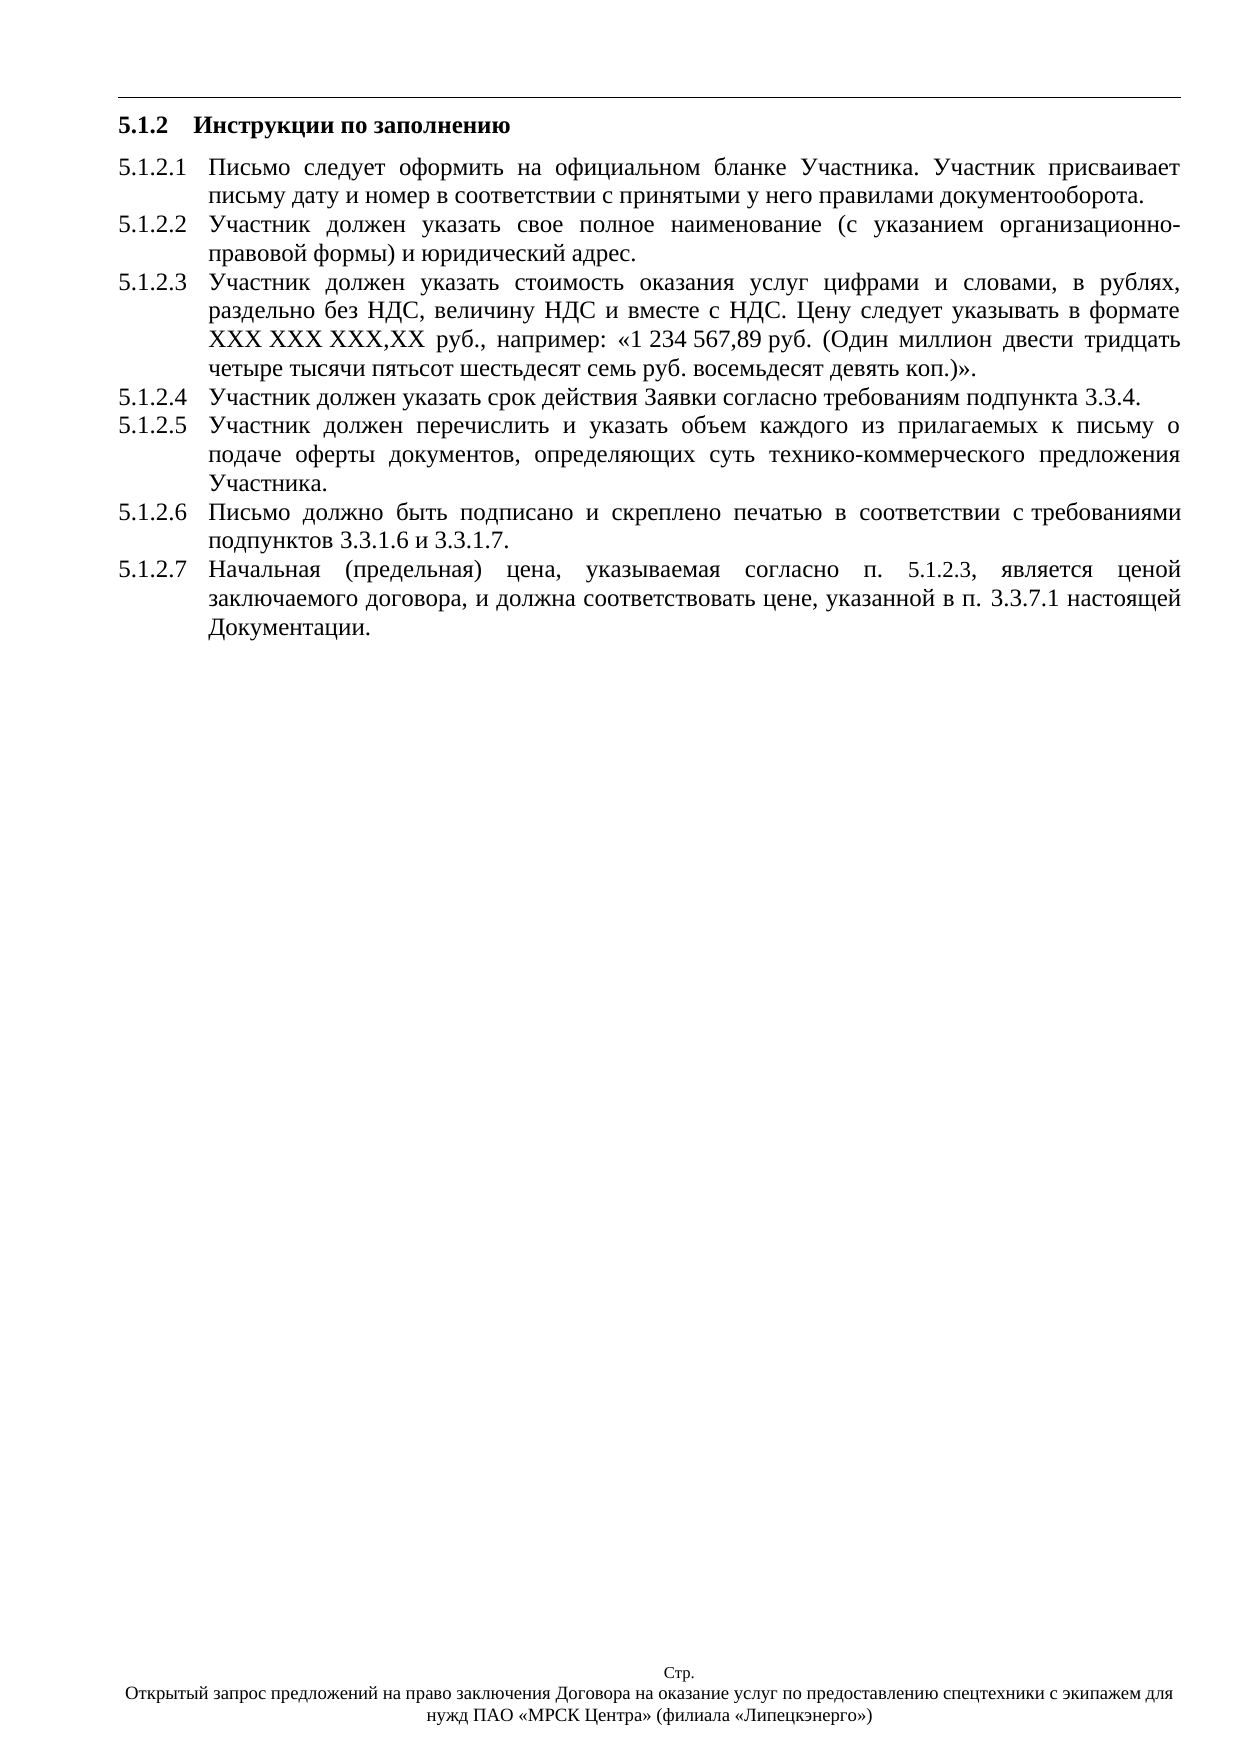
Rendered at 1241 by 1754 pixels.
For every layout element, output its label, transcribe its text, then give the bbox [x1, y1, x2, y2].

subtitle Инструкции по заполнению [118, 111, 1181, 139]
list Участник должен перечислить и указать объем каждого из прилагаемых к письму о подаче оферты документов, определяющих суть технико-коммерческого предложения Участника. [118, 411, 1181, 497]
list Письмо должно быть подписано и скреплено печатью в соответствии с требованиями подпунктов 3.3.1.6 и 3.3.1.7. [118, 497, 1181, 554]
list Письмо следует оформить на официальном бланке Участника. Участник присваивает письму дату и номер в соответствии с принятыми у него правилами документооборота. [118, 152, 1181, 209]
list Участник должен указать свое полное наименование (с указанием организационно-правовой формы) и юридический адрес. [118, 209, 1181, 267]
list Участник должен указать стоимость оказания услуг цифрами и словами, в рублях, раздельно без НДС, величину НДС и вместе с НДС. Цену следует указывать в формате ХХХ ХХХ ХХХ,ХХ руб., например: «1 234 567,89 руб. (Один миллион двести тридцать четыре тысячи пятьсот шестьдесят семь руб. восемьдесят девять коп.)». [118, 267, 1181, 382]
list Участник должен указать срок действия Заявки согласно требованиям подпункта 3.3.4. [118, 382, 1181, 411]
list Начальная (предельная) цена, указываемая согласно п. 5.1.2.3, является ценой заключаемого договора, и должна соответствовать цене, указанной в п. 3.3.7.1 настоящей Документации. [118, 554, 1181, 641]
